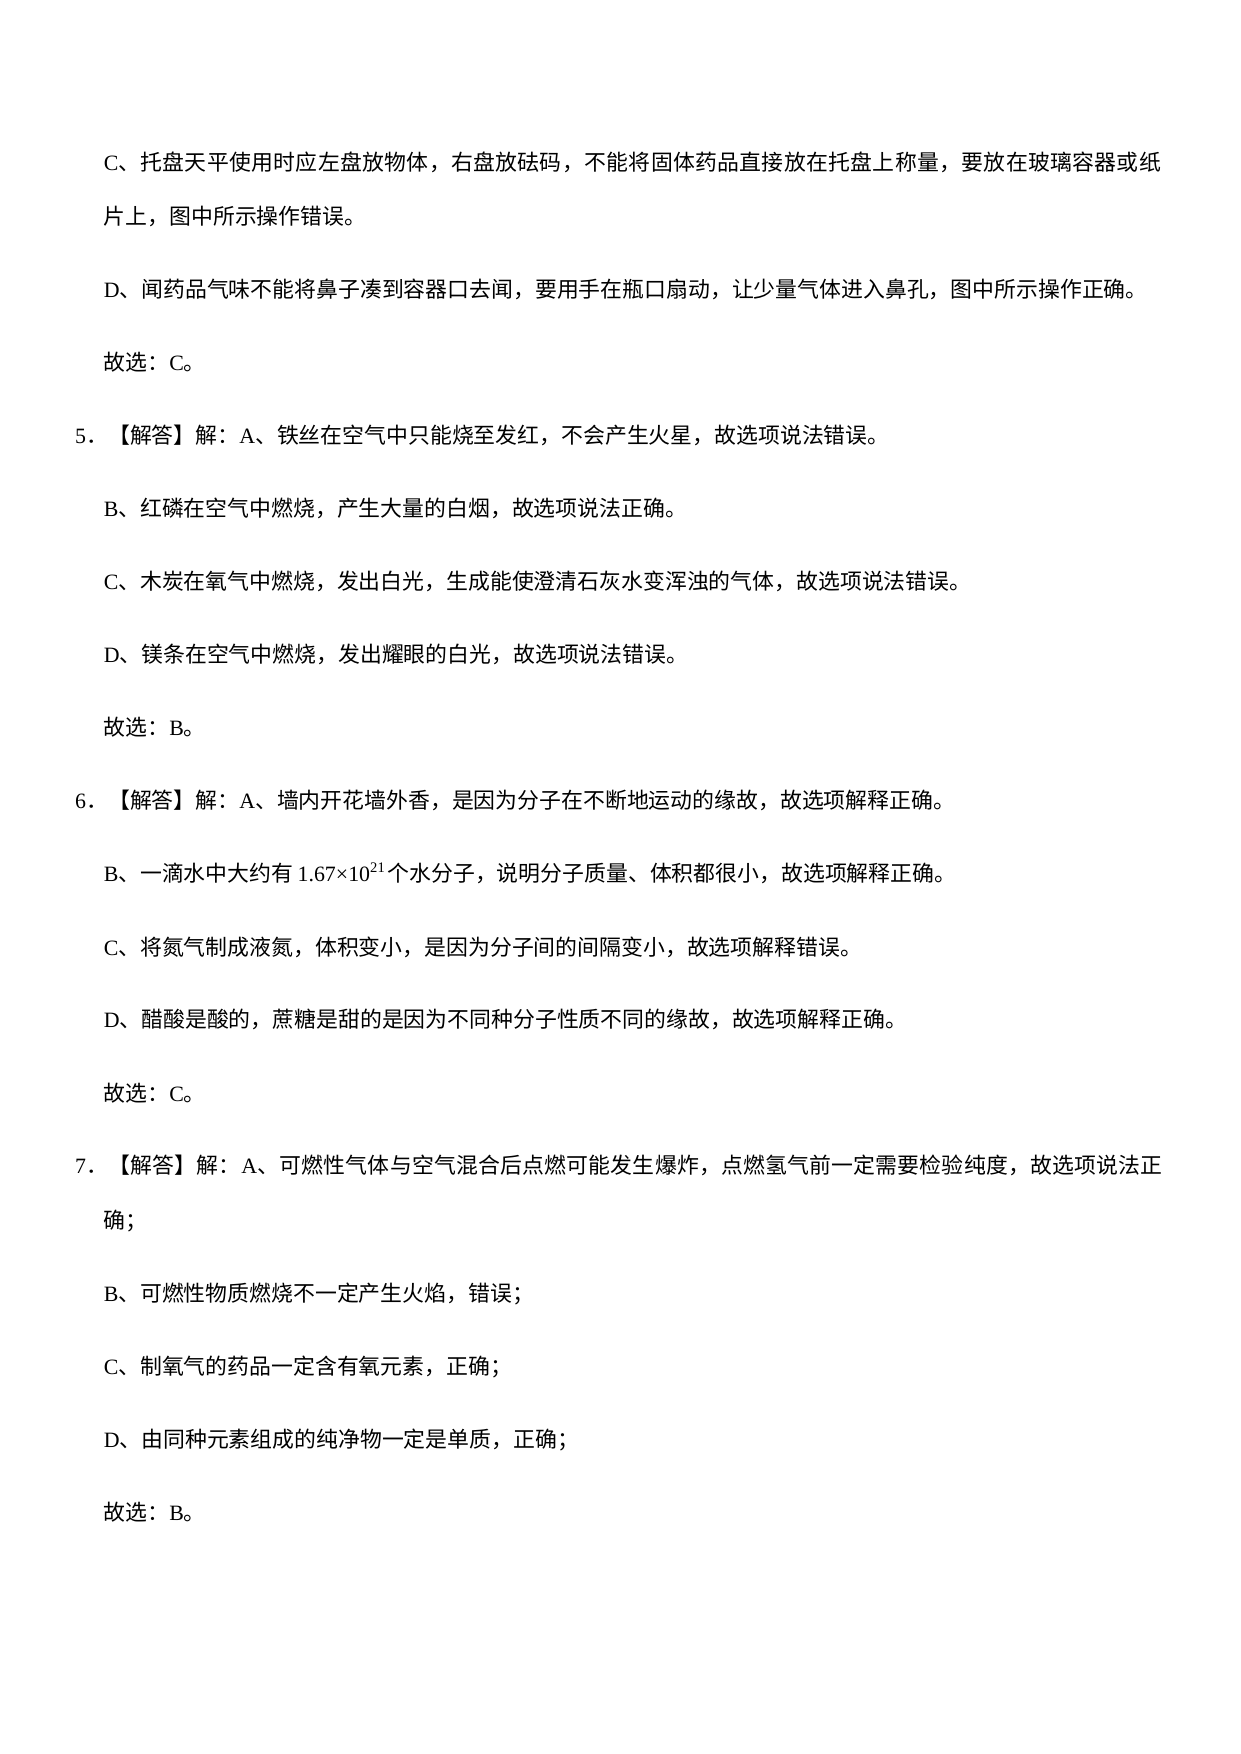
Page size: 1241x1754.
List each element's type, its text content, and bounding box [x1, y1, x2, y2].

text D、闻药品气味不能将鼻子凑到容器口去闻，要用手在瓶口扇动，让少量气体进入鼻孔，图中所示操作正确。 [103, 270, 1165, 306]
text 7．【解答】解：A、可燃性气体与空气混合后点燃可能发生爆炸，点燃氢气前一定需要检验纯度，故选项说法正确； [75, 1146, 1165, 1237]
text 故选：C。 [103, 343, 1165, 379]
text C、制氧气的药品一定含有氧元素，正确； [103, 1347, 1165, 1383]
text D、醋酸是酸的，蔗糖是甜的是因为不同种分子性质不同的缘故，故选项解释正确。 [103, 1000, 1165, 1037]
text 5．【解答】解：A、铁丝在空气中只能烧至发红，不会产生火星，故选项说法错误。 [75, 416, 1165, 452]
text C、将氮气制成液氮，体积变小，是因为分子间的间隔变小，故选项解释错误。 [103, 927, 1165, 963]
text D、镁条在空气中燃烧，发出耀眼的白光，故选项说法错误。 [103, 635, 1165, 671]
text 故选：B。 [103, 1493, 1165, 1529]
text C、托盘天平使用时应左盘放物体，右盘放砝码，不能将固体药品直接放在托盘上称量，要放在玻璃容器或纸片上，图中所示操作错误。 [103, 142, 1165, 233]
text B、可燃性物质燃烧不一定产生火焰，错误； [103, 1274, 1165, 1310]
text D、由同种元素组成的纯净物一定是单质，正确； [103, 1420, 1165, 1456]
text 故选：C。 [103, 1073, 1165, 1109]
text B、红磷在空气中燃烧，产生大量的白烟，故选项说法正确。 [103, 489, 1165, 525]
text B、一滴水中大约有1.67×1021个水分子，说明分子质量、体积都很小，故选项解释正确。 [103, 854, 1165, 891]
text 故选：B。 [103, 708, 1165, 744]
text C、木炭在氧气中燃烧，发出白光，生成能使澄清石灰水变浑浊的气体，故选项说法错误。 [103, 562, 1165, 598]
text 6．【解答】解：A、墙内开花墙外香，是因为分子在不断地运动的缘故，故选项解释正确。 [75, 781, 1165, 817]
